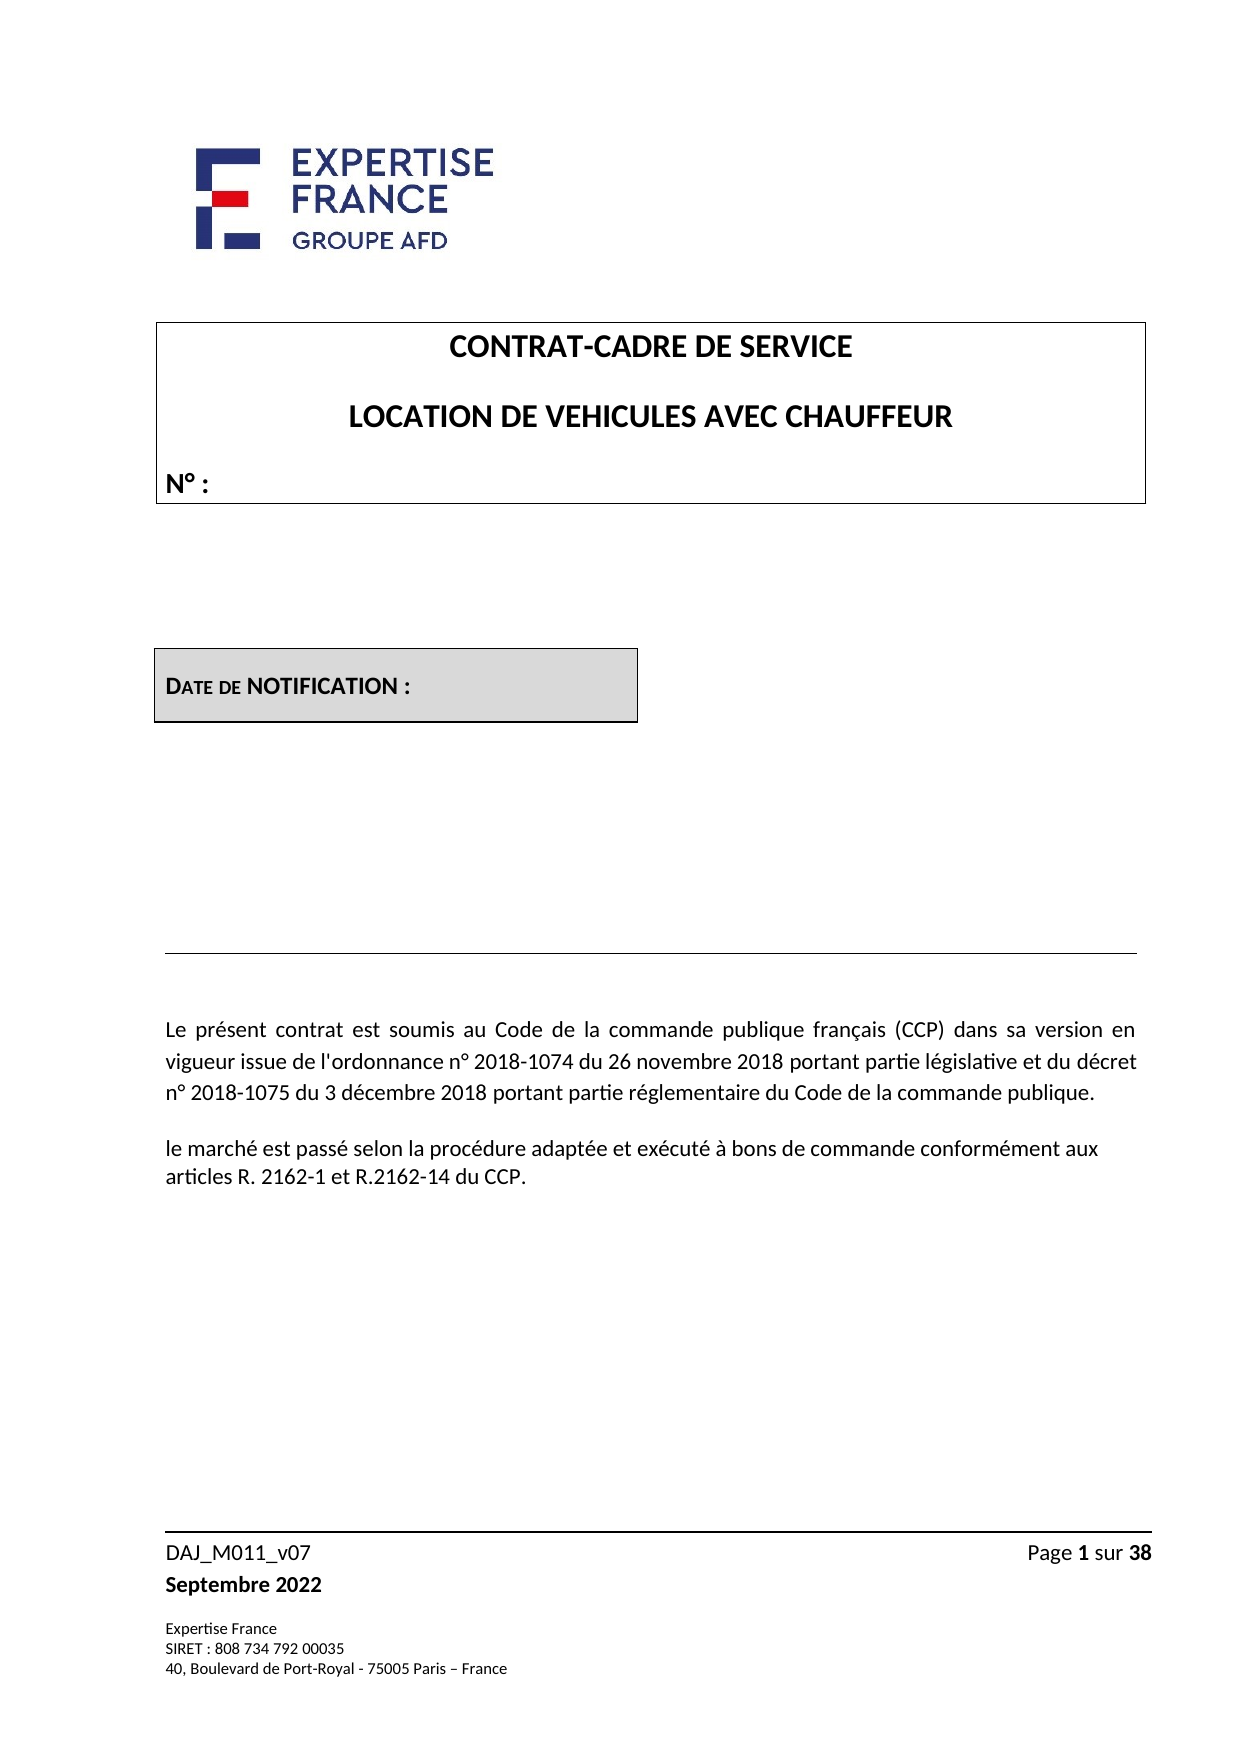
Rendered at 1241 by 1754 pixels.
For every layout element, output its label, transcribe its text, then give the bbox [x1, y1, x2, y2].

text le marché est passé selon la procédure adaptée et exécuté à bons de commande conformément aux articles R. 2162-1 et R.2162-14 du CCP. [165, 1134, 1137, 1190]
text Le présent contrat est soumis au Code de la commande publique français (CCP) dans sa version en vigueur issue de l'ordonnance n° 2018-1074 du 26 novembre 2018 portant partie législative et du décret n° 2018-1075 du 3 décembre 2018 portant partie réglementaire du Code de la commande publique. [165, 1012, 1137, 1106]
picture [165, 104, 529, 290]
text LOCATION DE VEHICULES AVEC CHAUFFEUR [157, 392, 1145, 436]
text N° : [157, 462, 1145, 503]
table_header Date de NOTIFICATION : [155, 649, 637, 721]
text Contrat-cadre de service [157, 323, 1145, 366]
